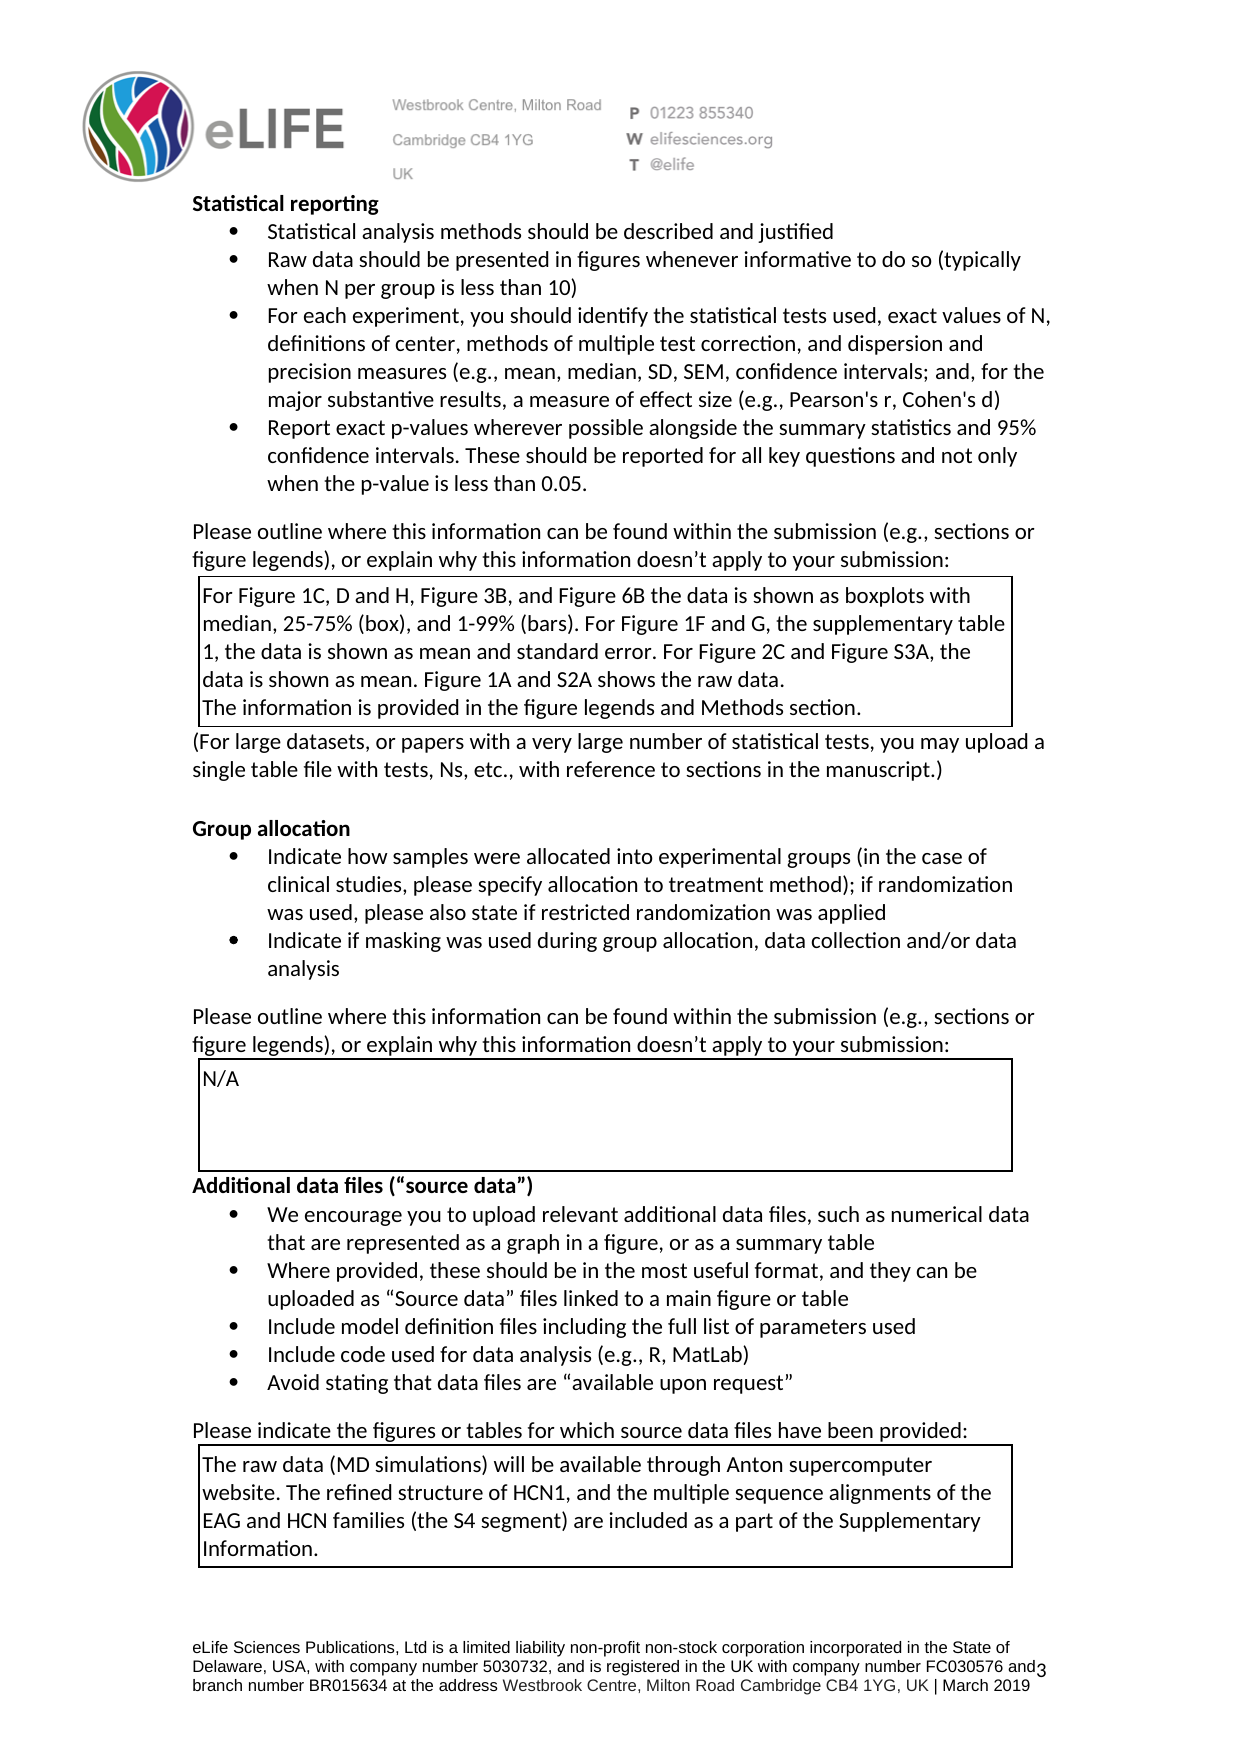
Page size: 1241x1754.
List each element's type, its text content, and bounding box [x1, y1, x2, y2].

list Where provided, these should be in the most useful format, and they can be uploaded as “Source data” files linked to a main figure or table [229, 1256, 1053, 1312]
text Please indicate the figures or tables for which source data files have been provided: [192, 1416, 1053, 1444]
text (For large datasets, or papers with a very large number of statistical tests, you may upload a single table file with tests, Ns, etc., with reference to sections in the manuscript.) [192, 601, 1053, 783]
list Indicate if masking was used during group allocation, data collection and/or data analysis [229, 926, 1053, 982]
text Group allocation [192, 814, 1053, 842]
list Raw data should be presented in figures whenever informative to do so (typically when N per group is less than 10) [229, 245, 1053, 301]
list Indicate how samples were allocated into experimental groups (in the case of clinical studies, please specify allocation to treatment method); if randomization was used, please also state if restricted randomization was applied [229, 842, 1053, 926]
text Statistical reporting [192, 189, 1053, 217]
text The information is provided in the figure legends and Methods section. [200, 693, 1011, 723]
list Include model definition files including the full list of parameters used [229, 1312, 1053, 1340]
text Please outline where this information can be found within the submission (e.g., sections or figure legends), or explain why this information doesn’t apply to your submission: [192, 1002, 1053, 1058]
list Avoid stating that data files are “available upon request” [229, 1368, 1053, 1396]
text The raw data (MD simulations) will be available through Anton supercomputer website. The refined structure of HCN1, and the multiple sequence alignments of the EAG and HCN families (the S4 segment) are included as a part of the Supplementary Information. [200, 1448, 1011, 1564]
list Include code used for data analysis (e.g., R, MatLab) [229, 1340, 1053, 1368]
text N/A [200, 1062, 1011, 1094]
list For each experiment, you should identify the statistical tests used, exact values of N, definitions of center, methods of multiple test correction, and dispersion and precision measures (e.g., mean, median, SD, SEM, confidence intervals; and, for the major substantive results, a measure of effect size (e.g., Pearson's r, Cohen's d) [229, 301, 1053, 413]
list We encourage you to upload relevant additional data files, such as numerical data that are represented as a graph in a figure, or as a summary table [229, 1200, 1053, 1256]
text Additional data files (“source data”) [192, 1089, 1053, 1200]
list Statistical analysis methods should be described and justified [229, 217, 1053, 245]
text For Figure 1C, D and H, Figure 3B, and Figure 6B the data is shown as boxplots with median, 25-75% (box), and 1-99% (bars). For Figure 1F and G, the supplementary table 1, the data is shown as mean and standard error. For Figure 2C and Figure S3A, the data is shown as mean. Figure 1A and S2A shows the raw data. [200, 579, 1011, 693]
list Report exact p-values wherever possible alongside the summary statistics and 95% confidence intervals. These should be reported for all key questions and not only when the p-value is less than 0.05. [229, 413, 1053, 497]
text Please outline where this information can be found within the submission (e.g., sections or figure legends), or explain why this information doesn’t apply to your submission: [192, 517, 1053, 573]
picture [73, 59, 784, 189]
